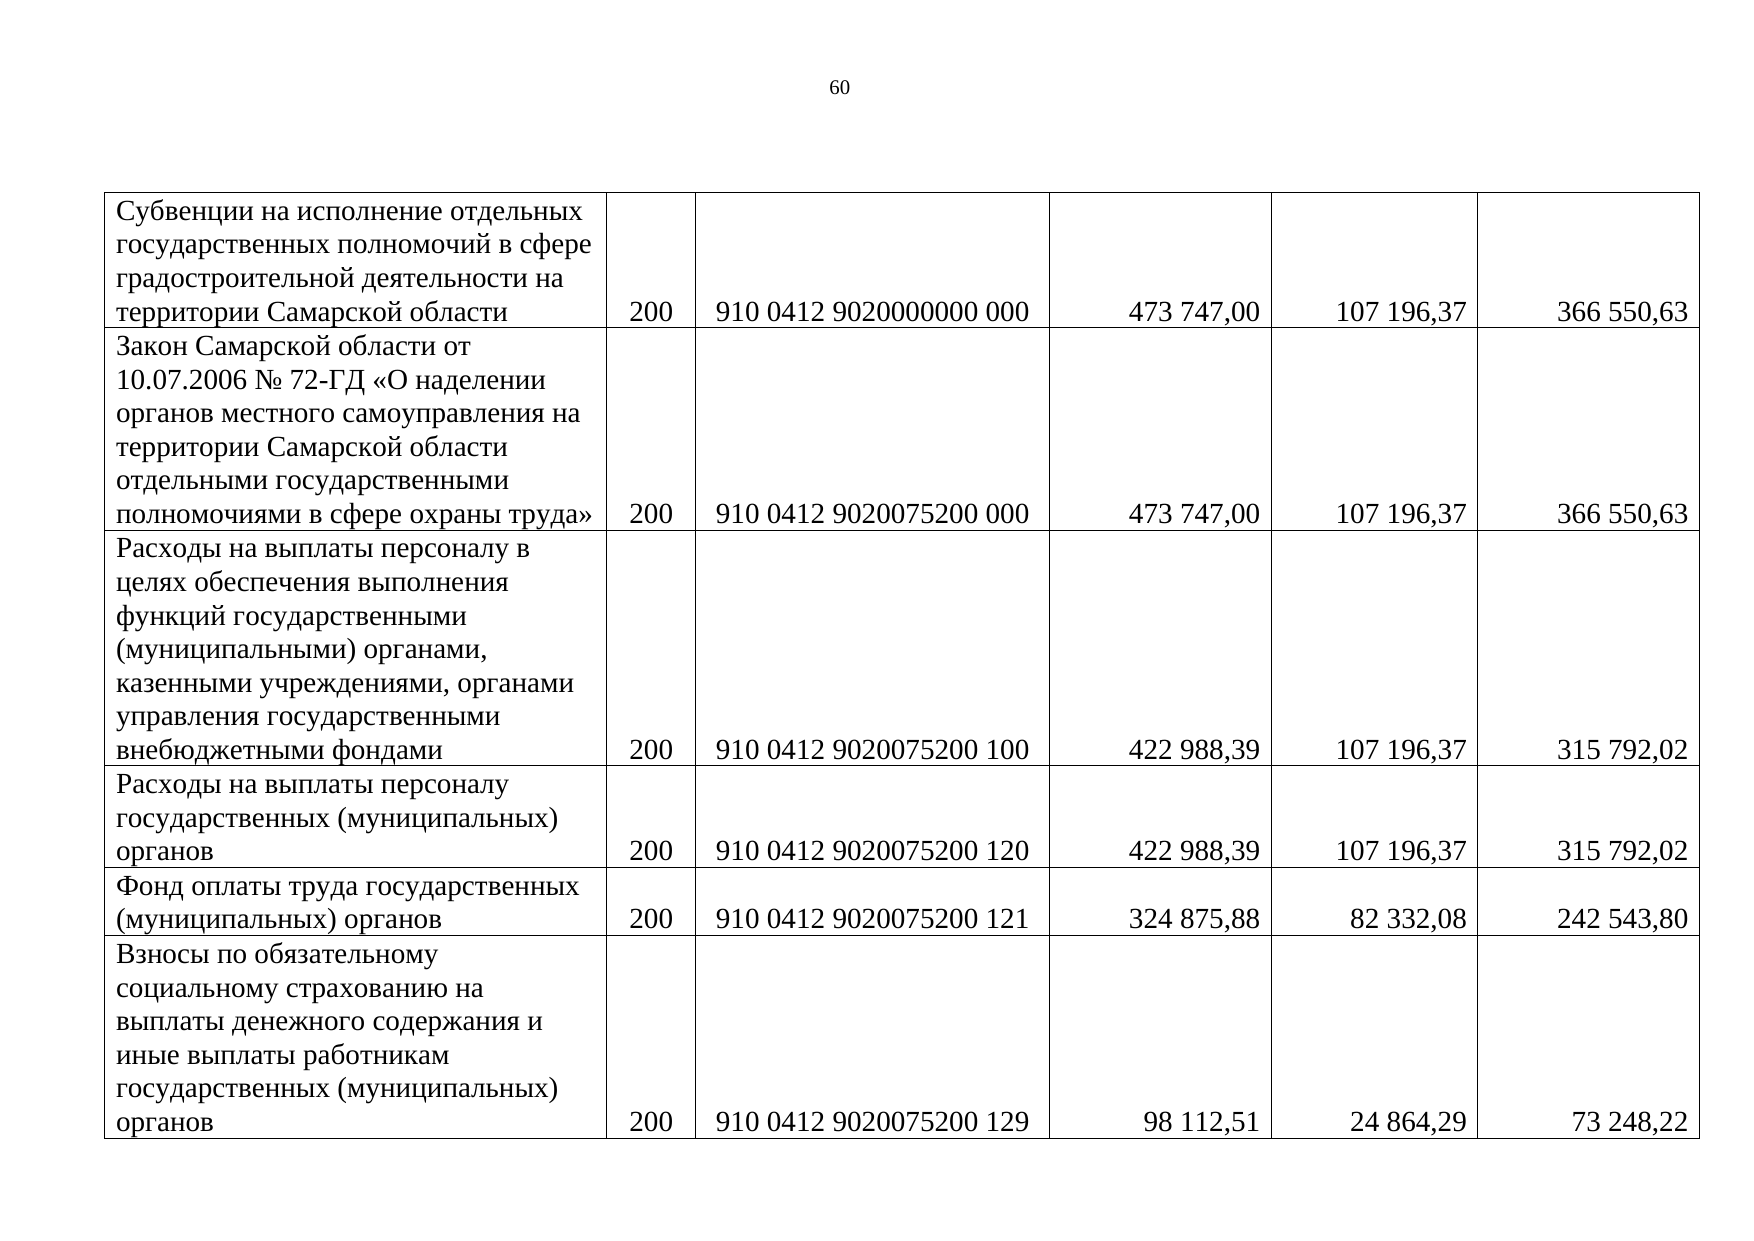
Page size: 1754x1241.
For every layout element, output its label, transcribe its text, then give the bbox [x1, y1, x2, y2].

table_cell Субвенции на исполнение отдельных государственных полномочий в сфере градостроительной деятельности на территории Самарской области [105, 193, 606, 327]
table_cell 107 196,37 [1272, 766, 1477, 867]
table_cell Взносы по обязательному социальному страхованию на выплаты денежного содержания и иные выплаты работникам государственных (муниципальных) органов [105, 936, 606, 1137]
table_cell 200 [607, 531, 695, 765]
table_cell 910 0412 9020000000 000 [696, 193, 1049, 327]
table_cell 315 792,02 [1478, 766, 1699, 867]
table_cell 910 0412 9020075200 121 [696, 868, 1049, 935]
table_cell 107 196,37 [1272, 531, 1477, 765]
table_cell 366 550,63 [1478, 193, 1699, 327]
table_cell 200 [607, 868, 695, 935]
table_cell 107 196,37 [1272, 328, 1477, 529]
table_cell 910 0412 9020075200 120 [696, 766, 1049, 867]
table_cell 910 0412 9020075200 129 [696, 936, 1049, 1137]
table_cell 200 [607, 936, 695, 1137]
table_cell 910 0412 9020075200 000 [696, 328, 1049, 529]
table_cell 366 550,63 [1478, 328, 1699, 529]
table_cell 24 864,29 [1272, 936, 1477, 1137]
table_cell 107 196,37 [1272, 193, 1477, 327]
table_cell 473 747,00 [1050, 193, 1271, 327]
table_cell 324 875,88 [1050, 868, 1271, 935]
table_cell 200 [607, 193, 695, 327]
table_cell Расходы на выплаты персоналу государственных (муниципальных) органов [105, 766, 606, 867]
table_cell 242 543,80 [1478, 868, 1699, 935]
table_cell Закон Самарской области от 10.07.2006 № 72-ГД «О наделении органов местного самоуправления на территории Самарской области отдельными государственными полномочиями в сфере охраны труда» [105, 328, 606, 529]
table_cell 422 988,39 [1050, 531, 1271, 765]
table_cell 422 988,39 [1050, 766, 1271, 867]
table_cell Фонд оплаты труда государственных (муниципальных) органов [105, 868, 606, 935]
table_cell 98 112,51 [1050, 936, 1271, 1137]
table_cell 910 0412 9020075200 100 [696, 531, 1049, 765]
table_cell 315 792,02 [1478, 531, 1699, 765]
table_cell Расходы на выплаты персоналу в целях обеспечения выполнения функций государственными (муниципальными) органами, казенными учреждениями, органами управления государственными внебюджетными фондами [105, 531, 606, 765]
table_cell 200 [607, 766, 695, 867]
table_cell 473 747,00 [1050, 328, 1271, 529]
table_cell 200 [607, 328, 695, 529]
table_cell 73 248,22 [1478, 936, 1699, 1137]
table_cell 82 332,08 [1272, 868, 1477, 935]
